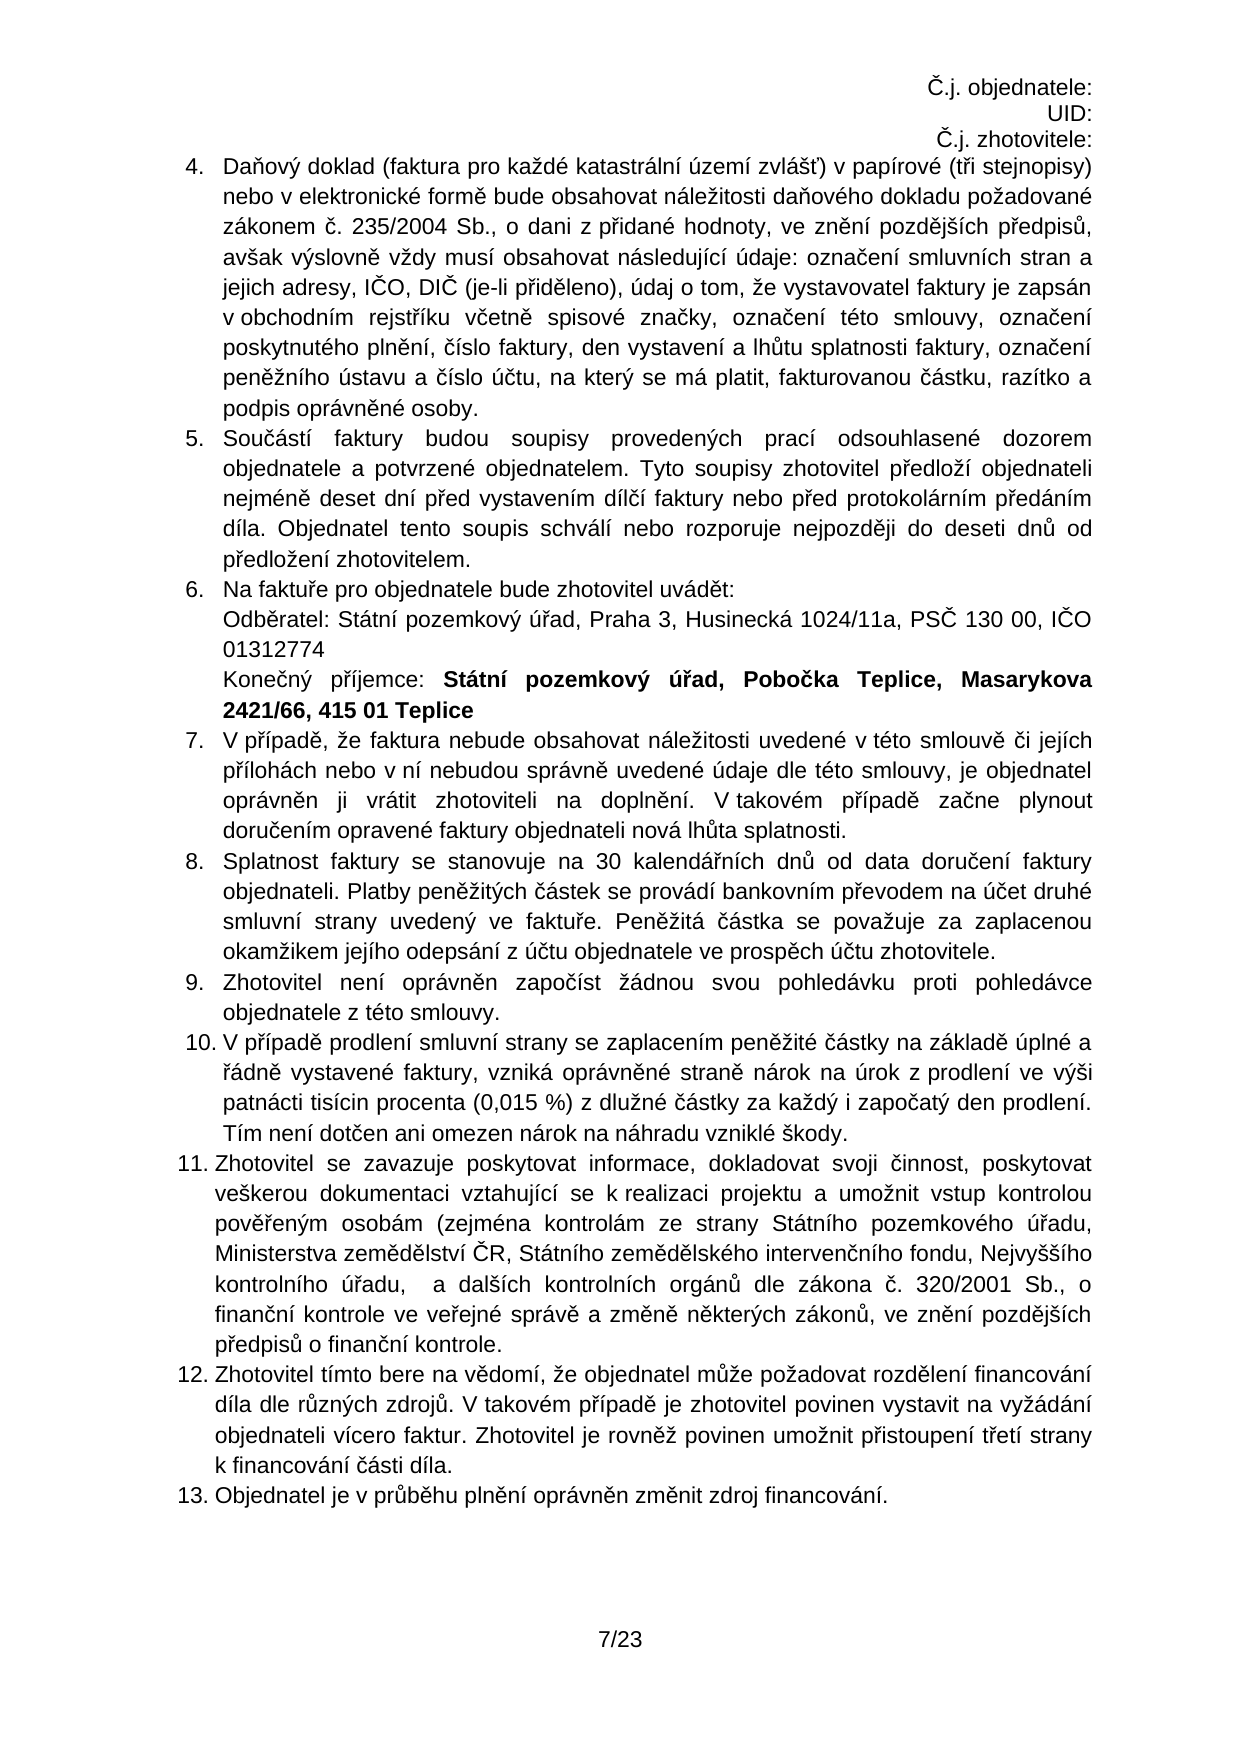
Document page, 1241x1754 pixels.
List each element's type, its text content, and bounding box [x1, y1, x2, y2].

list Na faktuře pro objednatele bude zhotovitel uvádět: [185, 576, 1093, 602]
list Zhotovitel tímto bere na vědomí, že objednatel může požadovat rozdělení financování díla dle různých zdrojů. V takovém případě je zhotovitel povinen vystavit na vyžádání objednateli vícero faktur. Zhotovitel je rovněž povinen umožnit přistoupení třetí strany k financování části díla. [177, 1361, 1093, 1478]
list Splatnost faktury se stanovuje na 30 kalendářních dnů od data doručení faktury objednateli. Platby peněžitých částek se provádí bankovním převodem na účet druhé smluvní strany uvedený ve faktuře. Peněžitá částka se považuje za zaplacenou okamžikem jejího odepsání z účtu objednatele ve prospěch účtu zhotovitele. [185, 848, 1093, 964]
list Daňový doklad (faktura pro každé katastrální území zvlášť) v papírové (tři stejnopisy) nebo v elektronické formě bude obsahovat náležitosti daňového dokladu požadované zákonem č. 235/2004 Sb., o dani z přidané hodnoty, ve znění pozdějších předpisů, avšak výslovně vždy musí obsahovat následující údaje: označení smluvních stran a jejich adresy, IČO, DIČ (je-li přiděleno), údaj o tom, že vystavovatel faktury je zapsán v obchodním rejstříku včetně spisové značky, označení této smlouvy, označení poskytnutého plnění, číslo faktury, den vystavení a lhůtu splatnosti faktury, označení peněžního ústavu a číslo účtu, na který se má platit, fakturovanou částku, razítko a podpis oprávněné osoby. [185, 153, 1093, 421]
list Zhotovitel se zavazuje poskytovat informace, dokladovat svoji činnost, poskytovat veškerou dokumentaci vztahující se k realizaci projektu a umožnit vstup kontrolou pověřeným osobám (zejména kontrolám ze strany Státního pozemkového úřadu, Ministerstva zemědělství ČR, Státního zemědělského intervenčního fondu, Nejvyššího kontrolního úřadu, a dalších kontrolních orgánů dle zákona č. 320/2001 Sb., o finanční kontrole ve veřejné správě a změně některých zákonů, ve znění pozdějších předpisů o finanční kontrole. [177, 1150, 1093, 1357]
list V případě, že faktura nebude obsahovat náležitosti uvedené v této smlouvě či jejích přílohách nebo v ní nebudou správně uvedené údaje dle této smlouvy, je objednatel oprávněn ji vrátit zhotoviteli na doplnění. V takovém případě začne plynout doručením opravené faktury objednateli nová lhůta splatnosti. [185, 727, 1093, 844]
list Konečný příjemce: Státní pozemkový úřad, Pobočka Teplice, Masarykova 2421/66, 415 01 Teplice [223, 666, 1093, 723]
list Zhotovitel není oprávněn započíst žádnou svou pohledávku proti pohledávce objednatele z této smlouvy. [185, 968, 1093, 1025]
list Objednatel je v průběhu plnění oprávněn změnit zdroj financování. [177, 1482, 1093, 1508]
list Odběratel: Státní pozemkový úřad, Praha 3, Husinecká 1024/11a, PSČ 130 00, IČO 01312774 [223, 606, 1093, 662]
list V případě prodlení smluvní strany se zaplacením peněžité částky na základě úplné a řádně vystavené faktury, vzniká oprávněné straně nárok na úrok z prodlení ve výši patnácti tisícin procenta (0,015 %) z dlužné částky za každý i započatý den prodlení. Tím není dotčen ani omezen nárok na náhradu vzniklé škody. [185, 1029, 1093, 1146]
list Součástí faktury budou soupisy provedených prací odsouhlasené dozorem objednatele a potvrzené objednatelem. Tyto soupisy zhotovitel předloží objednateli nejméně deset dní před vystavením dílčí faktury nebo před protokolárním předáním díla. Objednatel tento soupis schválí nebo rozporuje nejpozději do deseti dnů od předložení zhotovitelem. [185, 425, 1093, 572]
